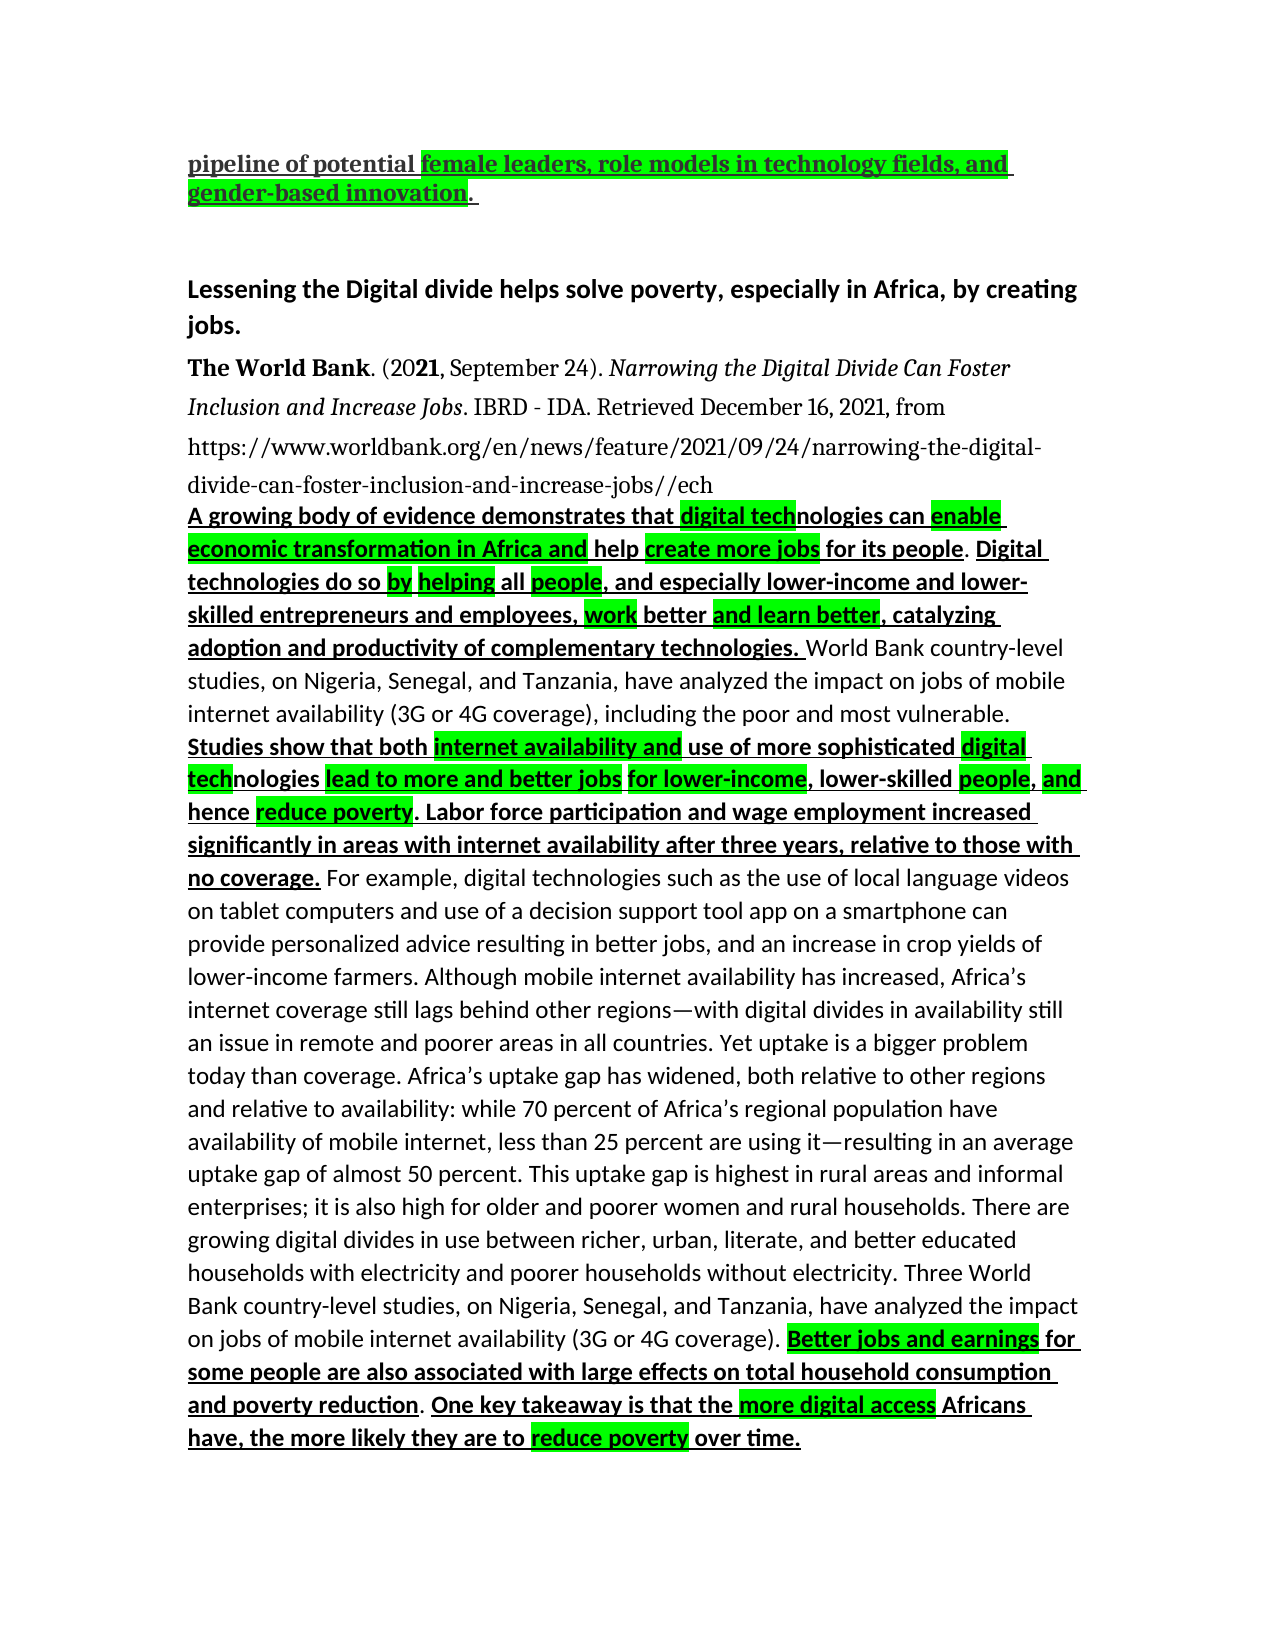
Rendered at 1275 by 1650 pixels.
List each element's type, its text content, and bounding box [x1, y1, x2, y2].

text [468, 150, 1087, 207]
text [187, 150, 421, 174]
subtitle Lessening the Digital divide helps solve poverty, especially in Africa, by creating jobs. [187, 273, 1087, 341]
text The World Bank. (2021, September 24). Narrowing the Digital Divide Can Foster Inclusion and Increase Jobs. IBRD - IDA. Retrieved December 16, 2021, from https://www.worldbank.org/en/news/feature/2021/09/24/narrowing-the-digital-divide-can-foster-inclusion-and-increase-jobs//ech [187, 344, 1087, 500]
text A growing body of evidence demonstrates that digital technologies can enable economic transformation in Africa and help create more jobs for its people. Digital technologies do so by helping all people, and especially lower-income and lower-skilled entrepreneurs and employees, work better and learn better, catalyzing adoption and productivity of complementary technologies. World Bank country-level studies, on Nigeria, Senegal, and Tanzania, have analyzed the impact on jobs of mobile internet availability (3G or 4G coverage), including the poor and most vulnerable. Studies show that both internet availability and use of more sophisticated digital technologies lead to more and better jobs for lower-income, lower-skilled people, and hence reduce poverty. Labor force participation and wage employment increased significantly in areas with internet availability after three years, relative to those with no coverage. For example, digital technologies such as the use of local language videos on tablet computers and use of a decision support tool app on a smartphone can provide personalized advice resulting in better jobs, and an increase in crop yields of lower-income farmers. Although mobile internet availability has increased, Africa’s internet coverage still lags behind other regions—with digital divides in availability still an issue in remote and poorer areas in all countries. Yet uptake is a bigger problem today than coverage. Africa’s uptake gap has widened, both relative to other regions and relative to availability: while 70 percent of Africa’s regional population have availability of mobile internet, less than 25 percent are using it—resulting in an average uptake gap of almost 50 percent. This uptake gap is highest in rural areas and informal enterprises; it is also high for older and poorer women and rural households. There are growing digital divides in use between richer, urban, literate, and better educated households with electricity and poorer households without electricity. Three World Bank country-level studies, on Nigeria, Senegal, and Tanzania, have analyzed the impact on jobs of mobile internet availability (3G or 4G coverage). Better jobs and earnings for some people are also associated with large effects on total household consumption and poverty reduction. One key takeaway is that the more digital access Africans have, the more likely they are to reduce poverty over time. [187, 791, 1087, 1452]
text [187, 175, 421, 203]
text A growing body of evidence demonstrates that digital technologies can enable economic transformation in Africa and help create more jobs for its people. Digital technologies do so by helping all people, and especially lower-income and lower-skilled entrepreneurs and employees, work better and learn better, catalyzing adoption and productivity of complementary technologies. World Bank country-level studies, on Nigeria, Senegal, and Tanzania, have analyzed the impact on jobs of mobile internet availability (3G or 4G coverage), including the poor and most vulnerable. Studies show that both internet availability and use of more sophisticated digital technologies lead to more and better jobs for lower-income, lower-skilled people, and hence reduce poverty. Labor force participation and wage employment increased significantly in areas with internet availability after three years, relative to those with no coverage. For example, digital technologies such as the use of local language videos on tablet computers and use of a decision support tool app on a smartphone can provide personalized advice resulting in better jobs, and an increase in crop yields of lower-income farmers. Although mobile internet availability has increased, Africa’s internet coverage still lags behind other regions—with digital divides in availability still an issue in remote and poorer areas in all countries. Yet uptake is a bigger problem today than coverage. Africa’s uptake gap has widened, both relative to other regions and relative to availability: while 70 percent of Africa’s regional population have availability of mobile internet, less than 25 percent are using it—resulting in an average uptake gap of almost 50 percent. This uptake gap is highest in rural areas and informal enterprises; it is also high for older and poorer women and rural households. There are growing digital divides in use between richer, urban, literate, and better educated households with electricity and poorer households without electricity. Three World Bank country-level studies, on Nigeria, Senegal, and Tanzania, have analyzed the impact on jobs of mobile internet availability (3G or 4G coverage). Better jobs and earnings for some people are also associated with large effects on total household consumption and poverty reduction. One key takeaway is that the more digital access Africans have, the more likely they are to reduce poverty over time. [187, 500, 1087, 790]
